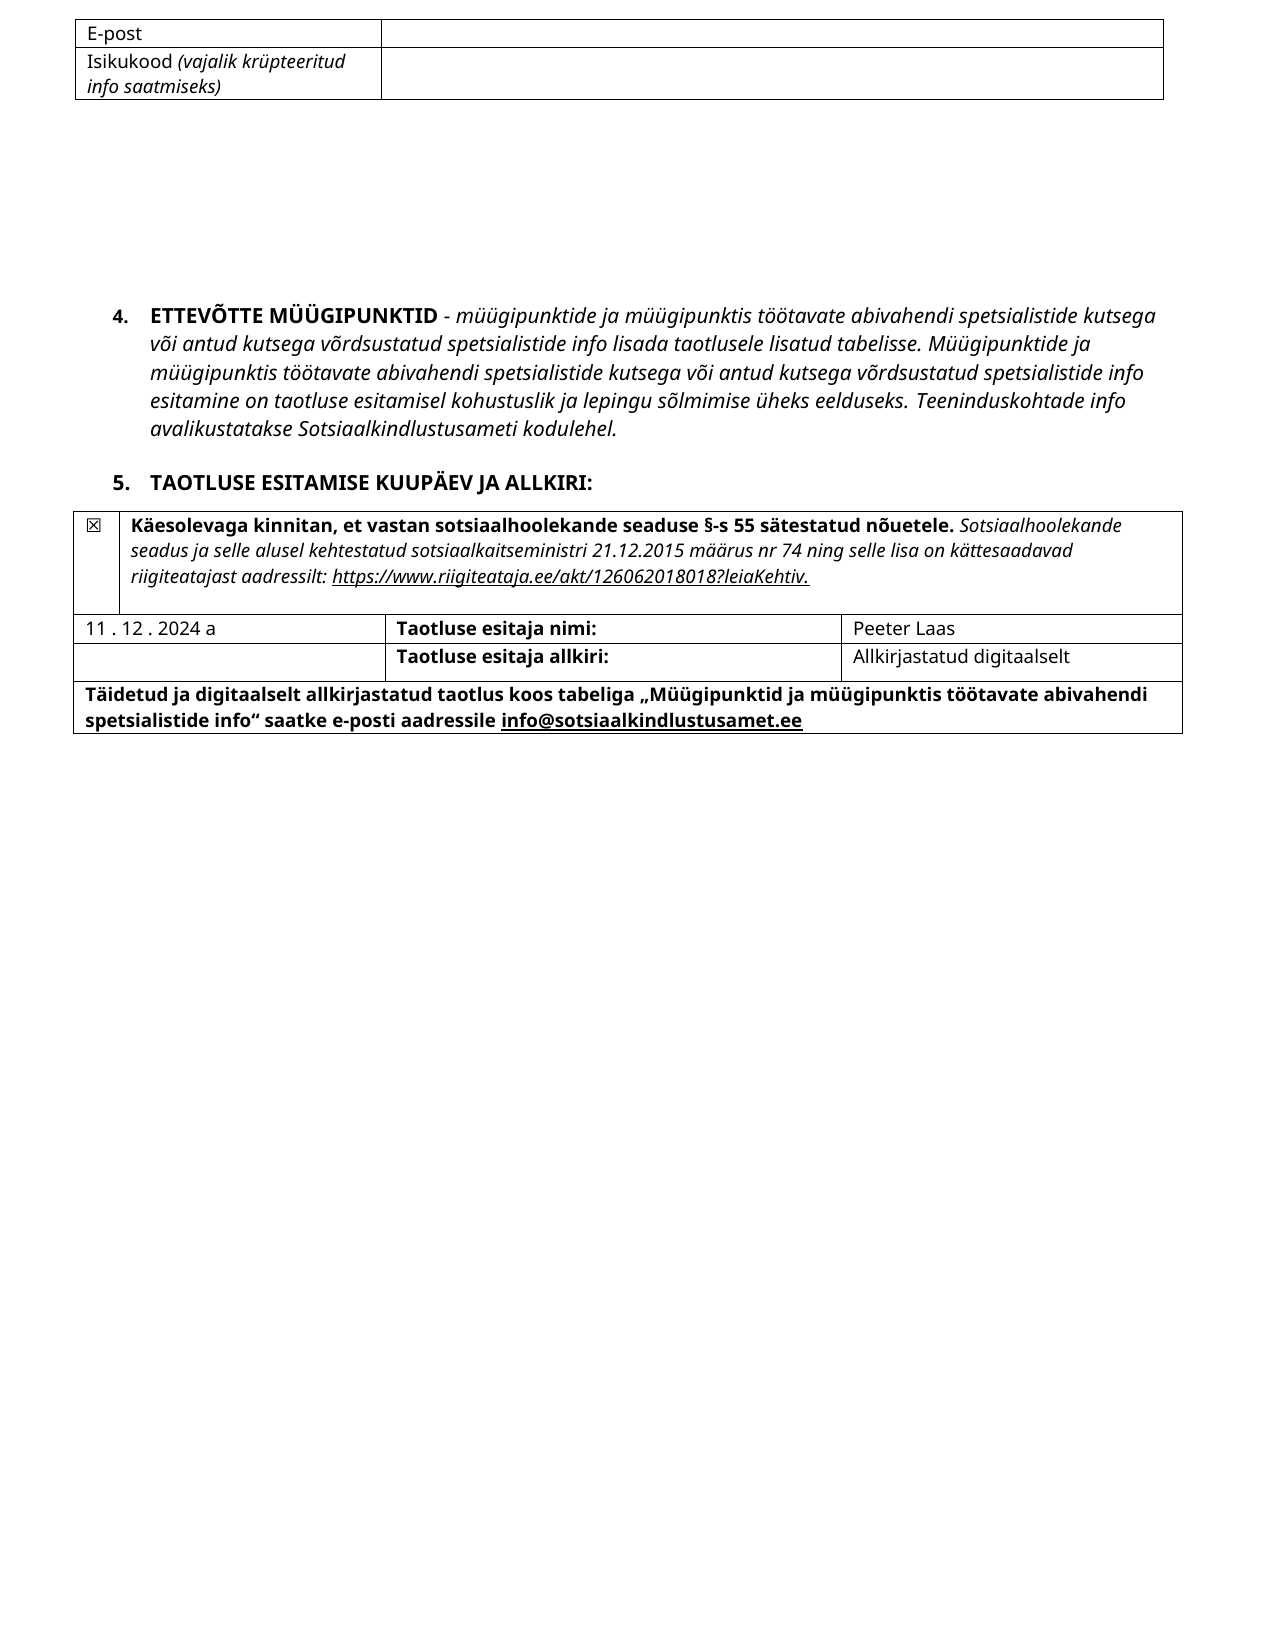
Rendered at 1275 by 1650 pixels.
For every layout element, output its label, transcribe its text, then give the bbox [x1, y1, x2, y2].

table_cell [382, 48, 1163, 99]
table_cell Taotluse esitaja allkiri: [386, 644, 841, 681]
list ETTEVÕTTE MÜÜGIPUNKTID - müügipunktide ja müügipunktis töötavate abivahendi spetsialistide kutsega või antud kutsega võrdsustatud spetsialistide info lisada taotlusele lisatud tabelisse. Müügipunktide ja müügipunktis töötavate abivahendi spetsialistide kutsega või antud kutsega võrdsustatud spetsialistide info esitamine on taotluse esitamisel kohustuslik ja lepingu sõlmimise üheks eelduseks. Teeninduskohtade info avalikustatakse Sotsiaalkindlustusameti kodulehel. [112, 301, 1163, 443]
table_cell Täidetud ja digitaalselt allkirjastatud taotlus koos tabeliga „Müügipunktid ja müügipunktis töötavate abivahendi spetsialistide info“ saatke e-posti aadressile info@sotsiaalkindlustusamet.ee [74, 682, 1182, 733]
table_cell Taotluse esitaja nimi: [386, 615, 841, 642]
table_cell Isikukood (vajalik krüpteeritud info saatmiseks) [76, 48, 381, 99]
table_header Käesolevaga kinnitan, et vastan sotsiaalhoolekande seaduse §-s 55 sätestatud nõuetele. Sotsiaalhoolekande seadus ja selle alusel kehtestatud sotsiaalkaitseministri 21.12.2015 määrus nr 74 ning selle lisa on kättesaadavad riigiteatajast aadressilt: https://www.riigiteataja.ee/akt/126062018018?leiaKehtiv. [120, 512, 1182, 614]
table_cell E-post [76, 20, 381, 47]
table_cell Peeter Laas [842, 615, 1182, 642]
list TAOTLUSE ESITAMISE KUUPÄEV JA ALLKIRI: [112, 468, 1163, 497]
table_cell [74, 644, 385, 681]
table_cell [382, 20, 1163, 47]
table_cell 11 . 12 . 2024 a [74, 615, 385, 642]
table_cell Allkirjastatud digitaalselt [842, 644, 1182, 681]
